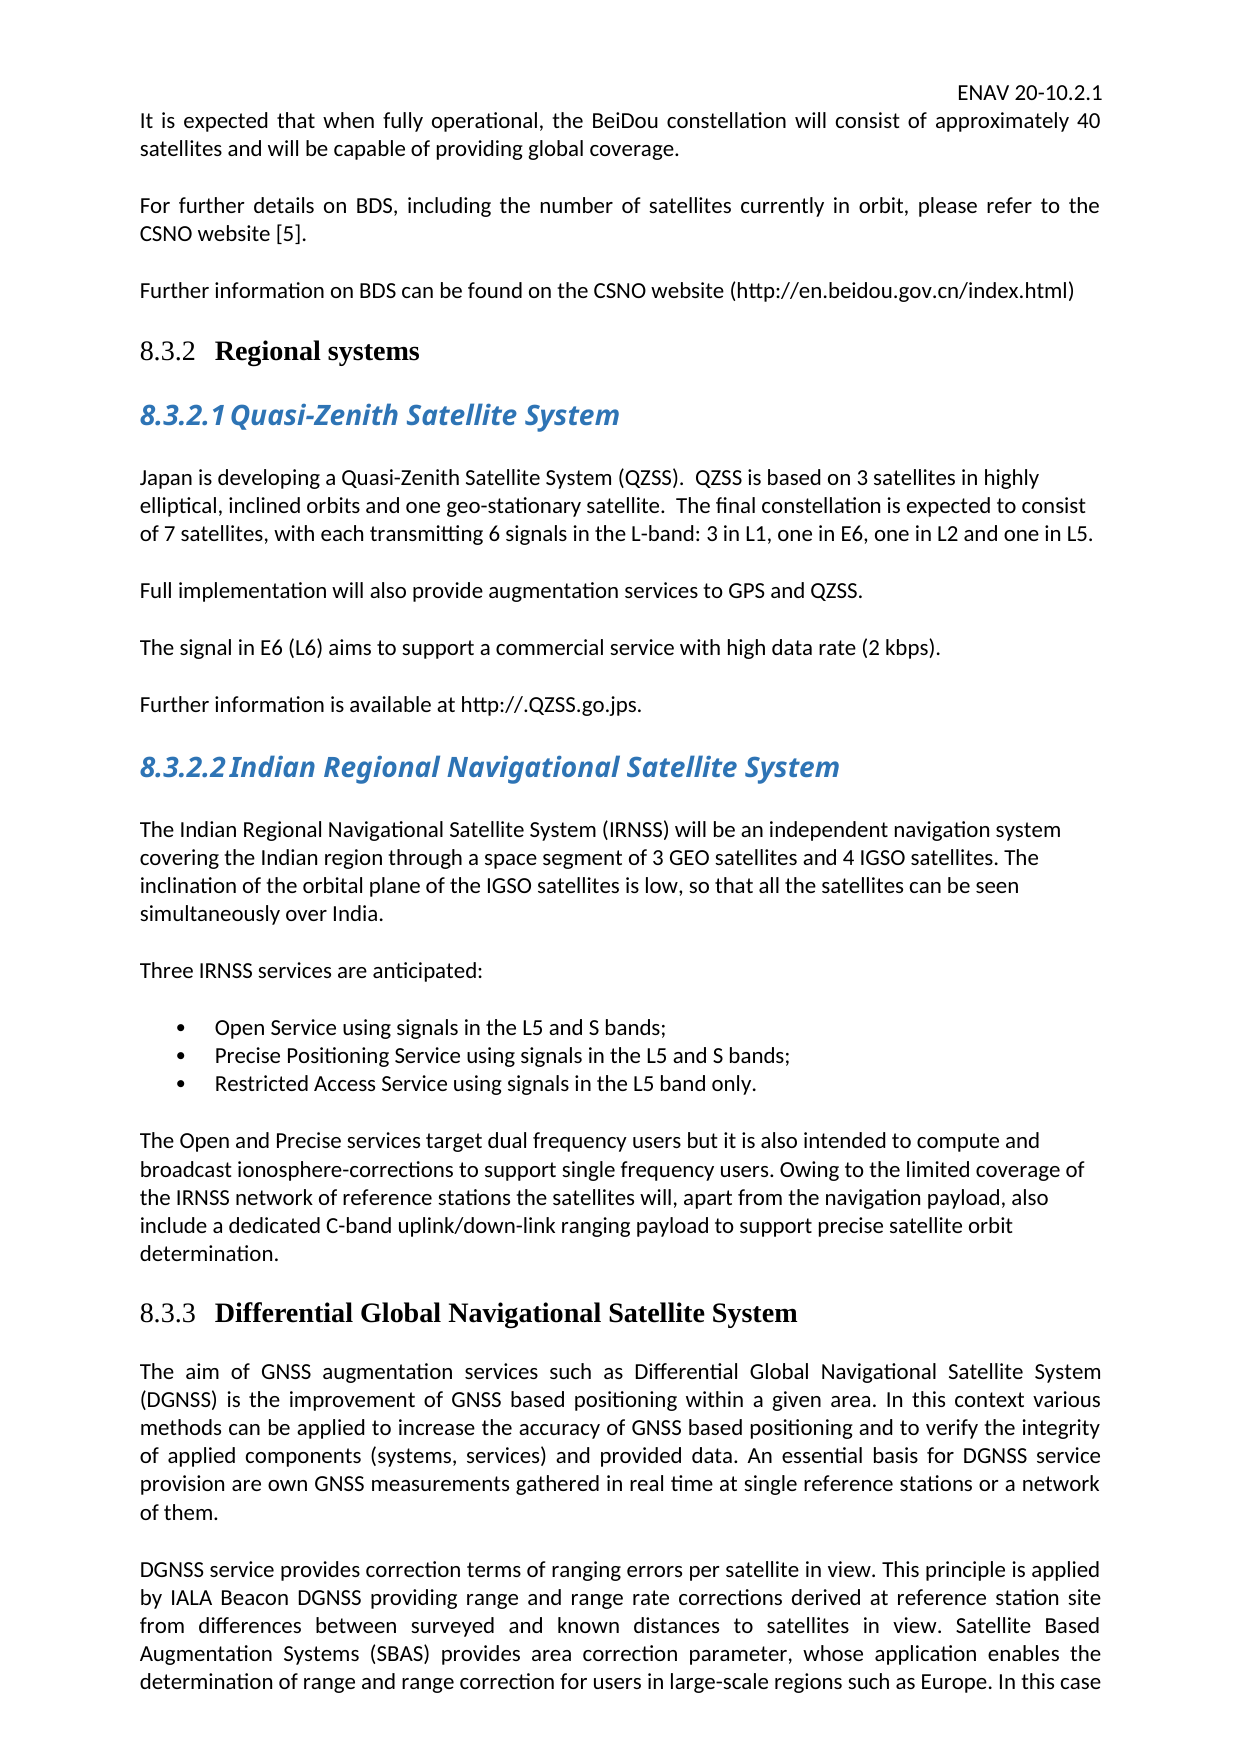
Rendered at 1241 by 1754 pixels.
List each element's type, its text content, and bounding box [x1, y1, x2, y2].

text Full implementation will also provide augmentation services to GPS and QZSS. [139, 576, 1103, 604]
subtitle Quasi-Zenith Satellite System [139, 395, 1103, 433]
text Further information on BDS can be found on the CSNO website (http://en.beidou.gov.cn/index.html) [139, 276, 1103, 304]
subtitle Differential Global Navigational Satellite System [139, 1296, 1103, 1328]
text The signal in E6 (L6) aims to support a commercial service with high data rate (2 kbps). [139, 633, 1103, 661]
text Japan is developing a Quasi-Zenith Satellite System (QZSS). QZSS is based on 3 satellites in highly elliptical, inclined orbits and one geo-stationary satellite. The final constellation is expected to consist of 7 satellites, with each transmitting 6 signals in the L-band: 3 in L1, one in E6, one in L2 and one in L5. [139, 463, 1103, 547]
text Three IRNSS services are anticipated: [139, 956, 1103, 984]
text Further information is available at http://.QZSS.go.jps. [139, 690, 1103, 718]
list Restricted Access Service using signals in the L5 band only. [177, 1069, 1103, 1097]
text The Open and Precise services target dual frequency users but it is also intended to compute and broadcast ionosphere-corrections to support single frequency users. Owing to the limited coverage of the IRNSS network of reference stations the satellites will, apart from the navigation payload, also include a dedicated C-band uplink/down-link ranging payload to support precise satellite orbit determination. [139, 1127, 1103, 1267]
text The Indian Regional Navigational Satellite System (IRNSS) will be an independent navigation system covering the Indian region through a space segment of 3 GEO satellites and 4 IGSO satellites. The inclination of the orbital plane of the IGSO satellites is low, so that all the satellites can be seen simultaneously over India. [139, 815, 1103, 927]
subtitle Indian Regional Navigational Satellite System [139, 747, 1103, 786]
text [139, 1555, 1103, 1695]
text It is expected that when fully operational, the BeiDou constellation will consist of approximately 40 satellites and will be capable of providing global coverage. [139, 106, 1103, 162]
subtitle Regional systems [139, 334, 1103, 366]
text For further details on BDS, including the number of satellites currently in orbit, please refer to the CSNO website [5]. [139, 191, 1103, 247]
text The aim of GNSS augmentation services such as Differential Global Navigational Satellite System (DGNSS) is the improvement of GNSS based positioning within a given area. In this context various methods can be applied to increase the accuracy of GNSS based positioning and to verify the integrity of applied components (systems, services) and provided data. An essential basis for DGNSS service provision are own GNSS measurements gathered in real time at single reference stations or a network of them. [139, 1357, 1103, 1526]
list Open Service using signals in the L5 and S bands; [177, 1013, 1103, 1041]
list Precise Positioning Service using signals in the L5 and S bands; [177, 1041, 1103, 1069]
